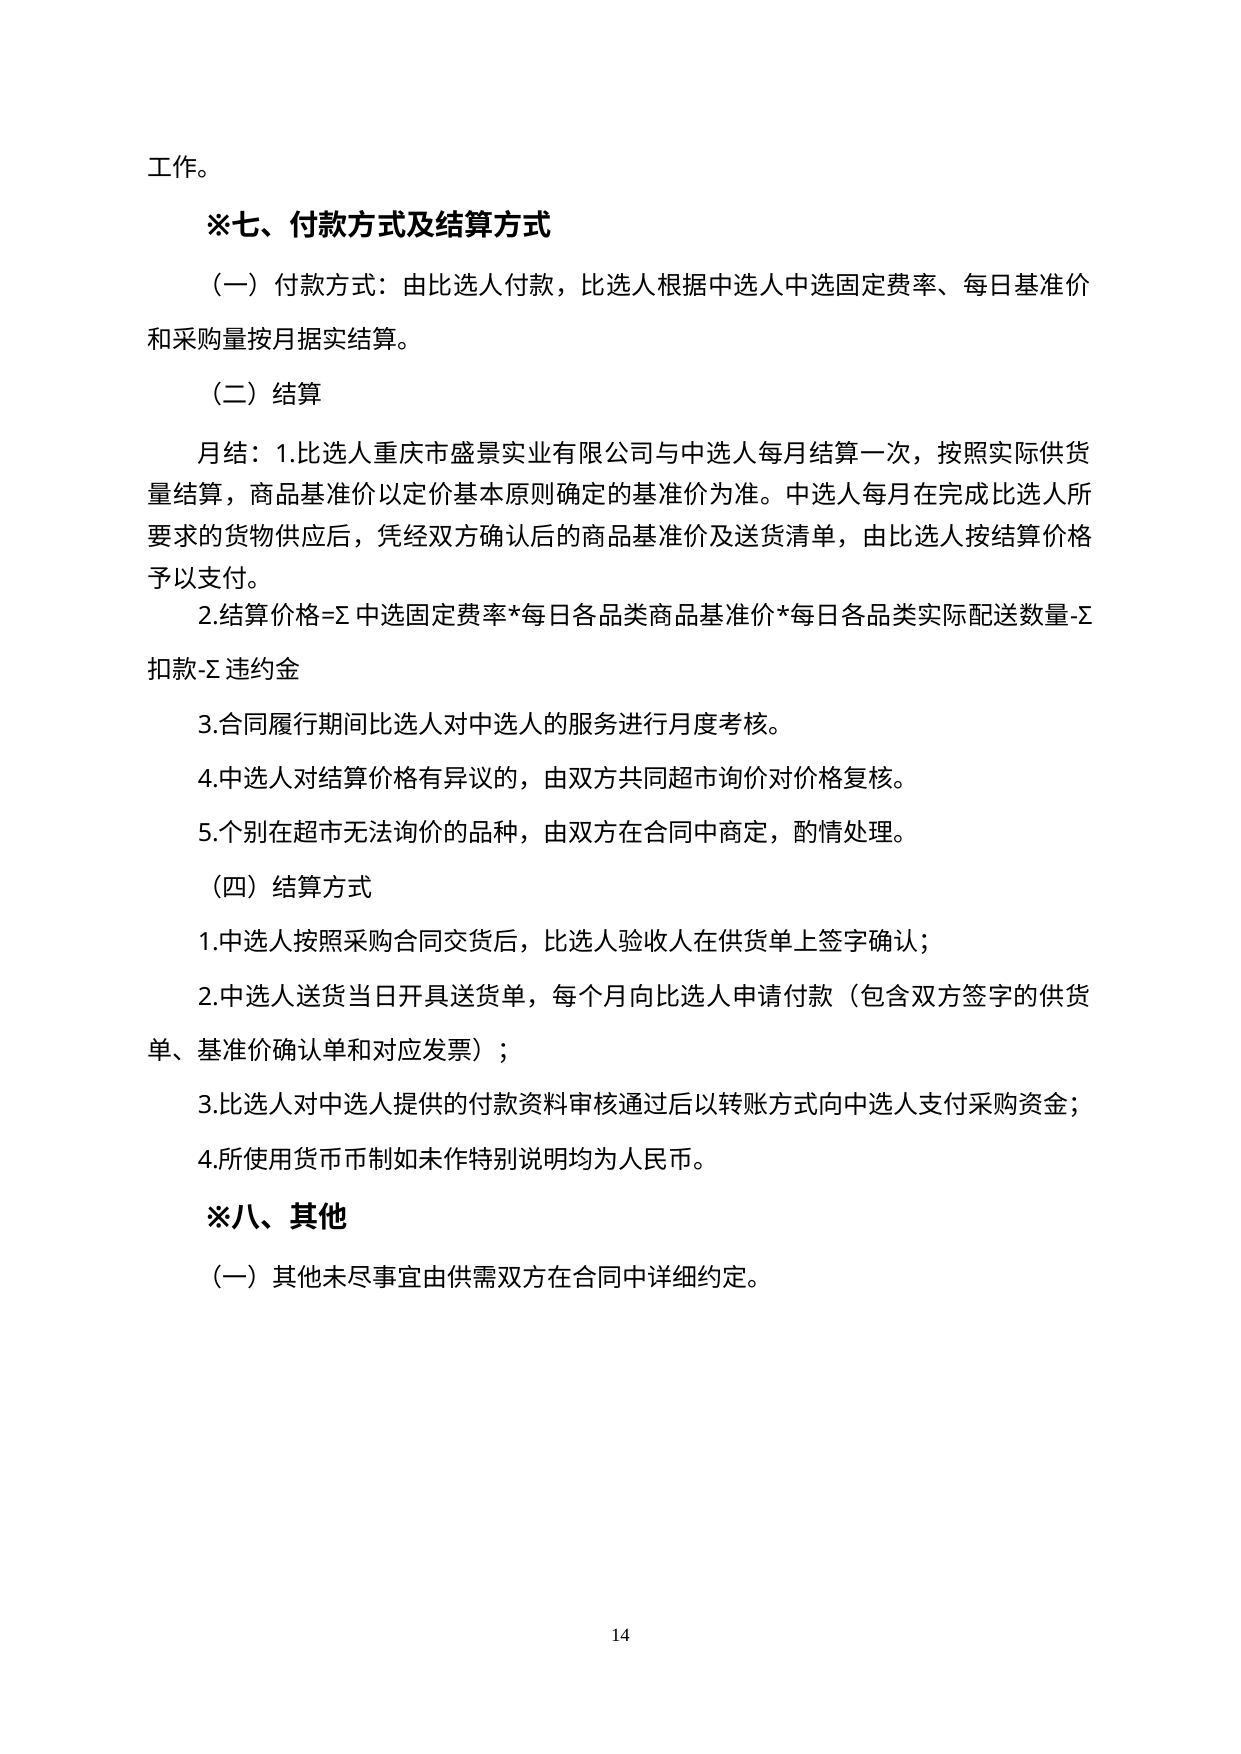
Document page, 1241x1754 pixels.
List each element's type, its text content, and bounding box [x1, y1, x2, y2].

text （二）结算 [148, 374, 1093, 411]
text 3.比选人对中选人提供的付款资料审核通过后以转账方式向中选人支付采购资金； [148, 1085, 1093, 1121]
text （四）结算方式 [148, 867, 1093, 903]
text 4.所使用货币币制如未作特别说明均为人民币。 [148, 1139, 1093, 1175]
text （一）付款方式：由比选人付款，比选人根据中选人中选固定费率、每日基准价和采购量按月据实结算。 [148, 266, 1093, 356]
text ※八、其他 [148, 1193, 1093, 1236]
text 2.中选人送货当日开具送货单，每个月向比选人申请付款（包含双方签字的供货单、基准价确认单和对应发票）； [148, 976, 1093, 1067]
text 5.个别在超市无法询价的品种，由双方在合同中商定，酌情处理。 [148, 813, 1093, 849]
text （一）其他未尽事宜由供需双方在合同中详细约定。 [148, 1257, 1093, 1293]
text 2.结算价格=Σ中选固定费率*每日各品类商品基准价*每日各品类实际配送数量-Σ扣款-Σ违约金 [148, 595, 1093, 686]
text 1.中选人按照采购合同交货后，比选人验收人在供货单上签字确认； [148, 922, 1093, 958]
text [148, 148, 1093, 184]
text 4.中选人对结算价格有异议的，由双方共同超市询价对价格复核。 [148, 758, 1093, 795]
text 3.合同履行期间比选人对中选人的服务进行月度考核。 [148, 704, 1093, 740]
text 月结：1.比选人重庆市盛景实业有限公司与中选人每月结算一次，按照实际供货量结算，商品基准价以定价基本原则确定的基准价为准。中选人每月在完成比选人所要求的货物供应后，凭经双方确认后的商品基准价及送货清单，由比选人按结算价格予以支付。 [148, 429, 1093, 595]
text ※七、付款方式及结算方式 [148, 202, 1093, 244]
